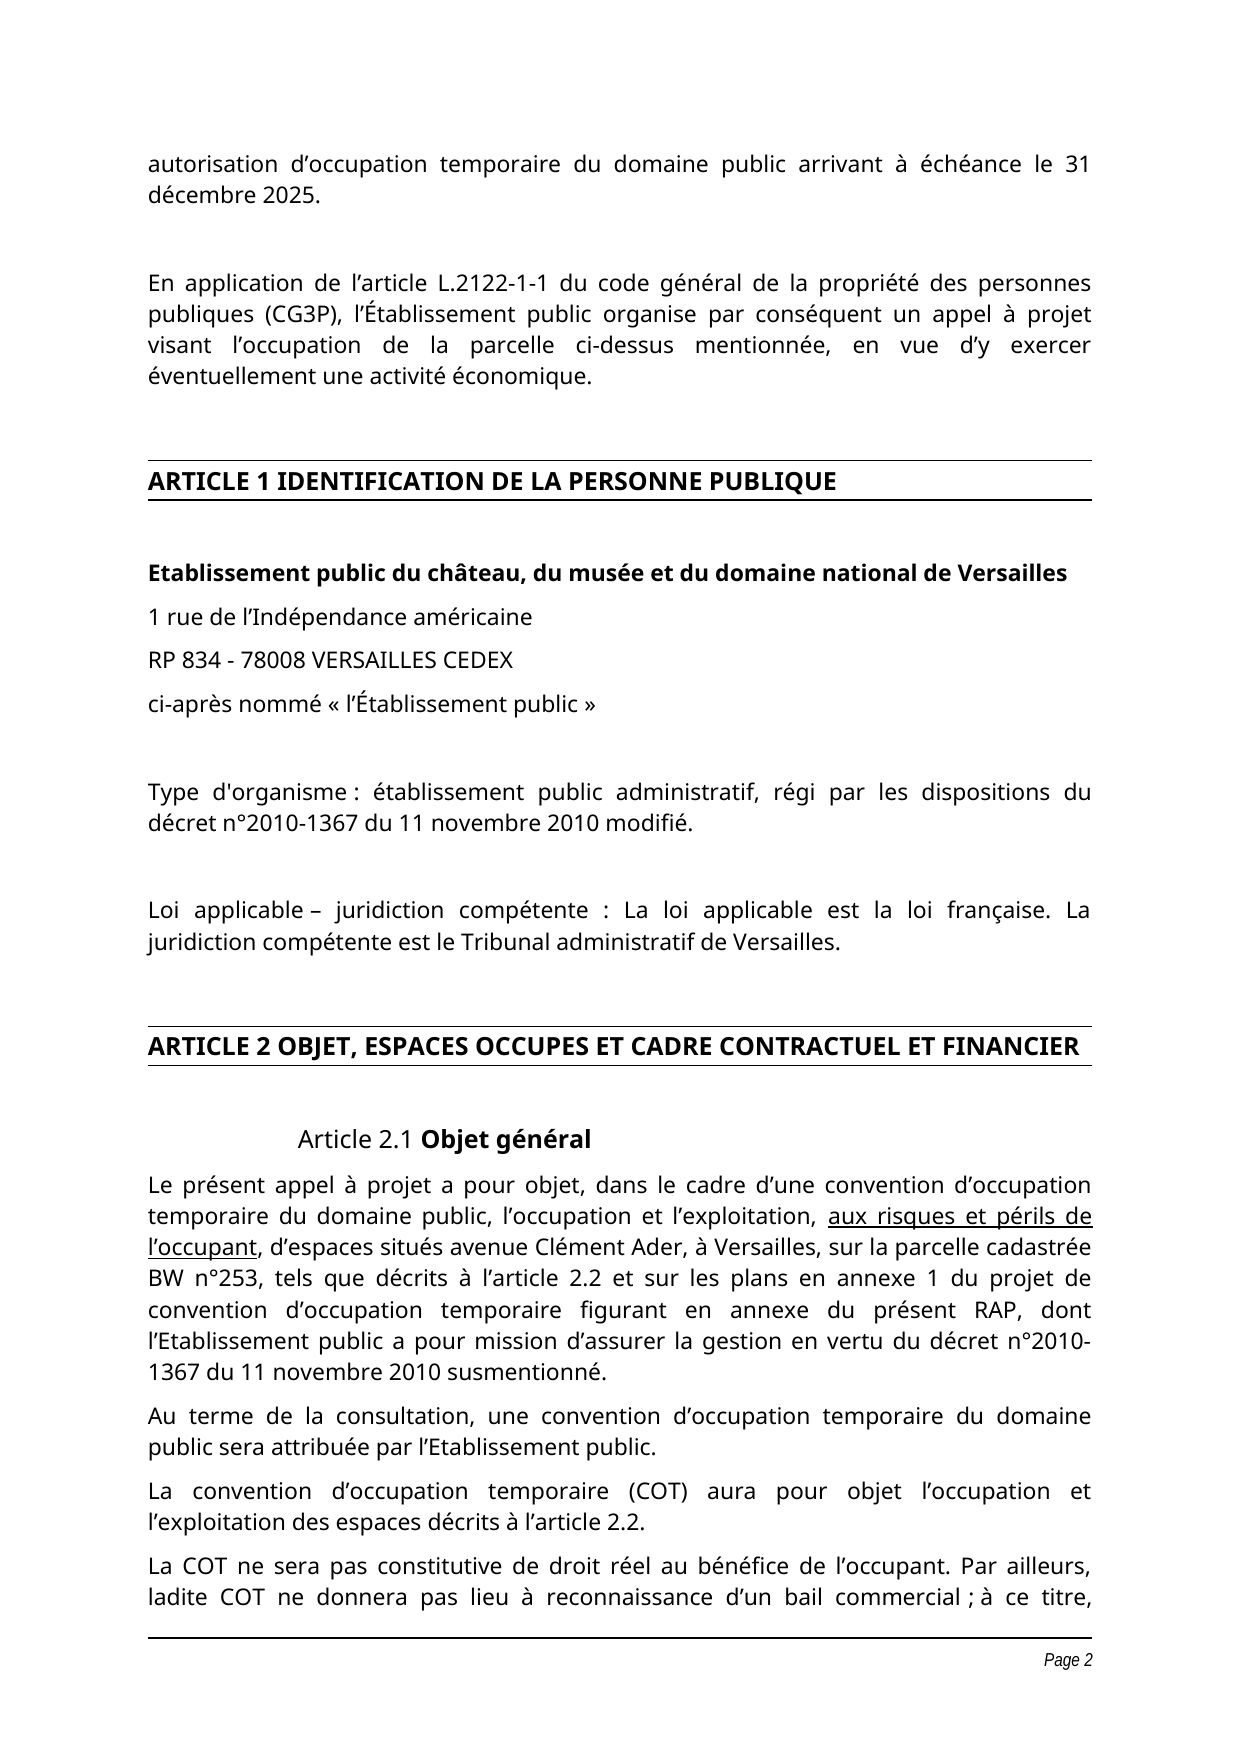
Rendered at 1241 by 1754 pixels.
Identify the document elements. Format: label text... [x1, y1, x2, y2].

text 1 rue de l’Indépendance américaine [148, 601, 1092, 632]
text Loi applicable – juridiction compétente : La loi applicable est la loi française. La juridiction compétente est le Tribunal administratif de Versailles. [148, 894, 1092, 957]
text Etablissement public du château, du musée et du domaine national de Versailles [148, 557, 1092, 588]
text RP 834 - 78008 VERSAILLES CEDEX [148, 644, 1092, 676]
subtitle IDENTIFICATION DE LA PERSONNE PUBLIQUE [148, 461, 1092, 499]
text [148, 148, 1092, 210]
text La convention d’occupation temporaire (COT) aura pour objet l’occupation et l’exploitation des espaces décrits à l’article 2.2. [148, 1475, 1092, 1537]
text ci-après nommé « l’Établissement public » [148, 688, 1092, 719]
text Type d'organisme : établissement public administratif, régi par les dispositions du décret n°2010-1367 du 11 novembre 2010 modifié. [148, 776, 1092, 838]
text En application de l’article L.2122-1-1 du code général de la propriété des personnes publiques (CG3P), l’Établissement public organise par conséquent un appel à projet visant l’occupation de la parcelle ci-dessus mentionnée, en vue d’y exercer éventuellement une activité économique. [148, 266, 1092, 391]
text Le présent appel à projet a pour objet, dans le cadre d’une convention d’occupation temporaire du domaine public, l’occupation et l’exploitation, aux risques et périls de l’occupant, d’espaces situés avenue Clément Ader, à Versailles, sur la parcelle cadastrée BW n°253, tels que décrits à l’article 2.2 et sur les plans en annexe 1 du projet de convention d’occupation temporaire figurant en annexe du présent RAP, dont l’Etablissement public a pour mission d’assurer la gestion en vertu du décret n°2010-1367 du 11 novembre 2010 susmentionné. [148, 1169, 1092, 1387]
subtitle OBJET, ESPACES OCCUPES ET CADRE CONTRACTUEL ET FINANCIER [148, 1027, 1092, 1065]
subtitle Objet général [298, 1122, 1092, 1156]
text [148, 1550, 1092, 1612]
text Au terme de la consultation, une convention d’occupation temporaire du domaine public sera attribuée par l’Etablissement public. [148, 1400, 1092, 1462]
